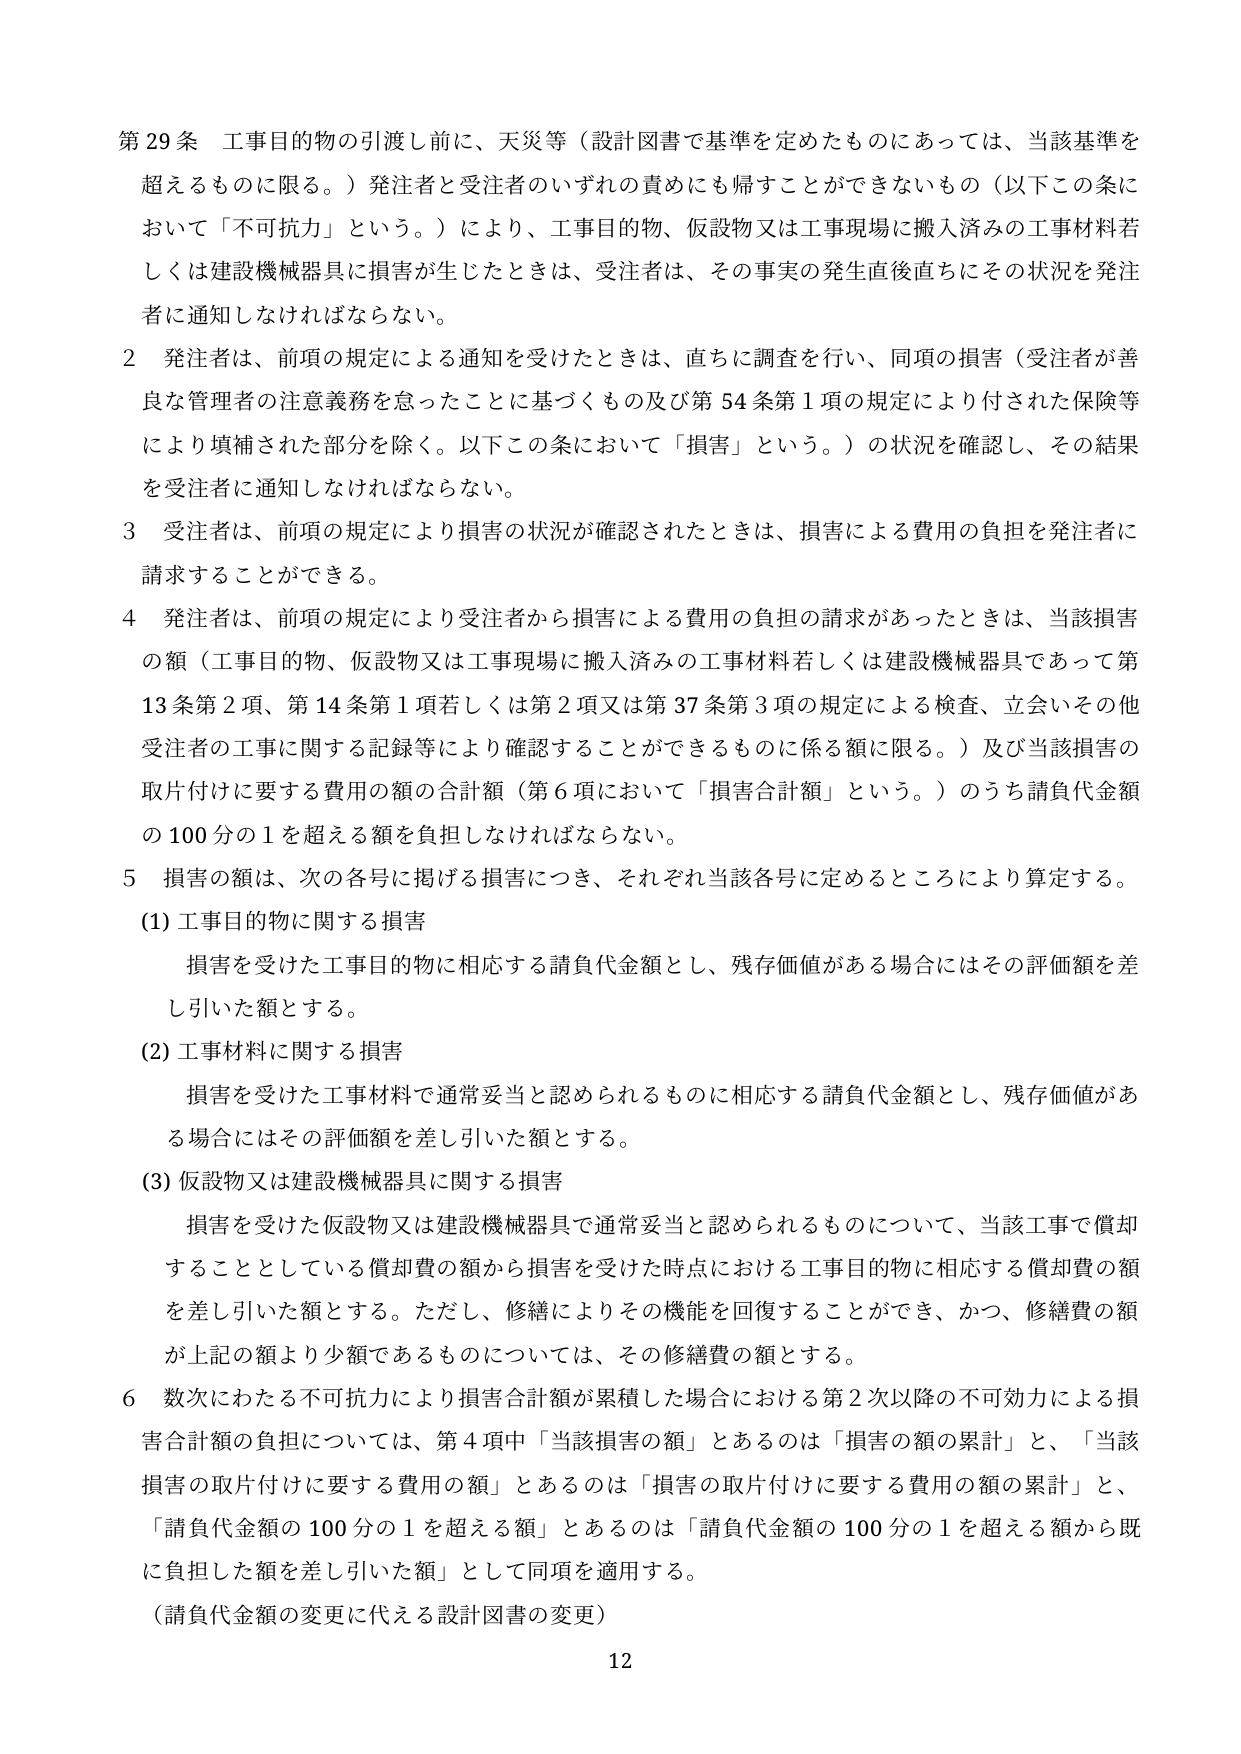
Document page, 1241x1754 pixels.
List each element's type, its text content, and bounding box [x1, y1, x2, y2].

text 損害を受けた工事材料で通常妥当と認められるものに相応する請負代金額とし、残存価値がある場合にはその評価額を差し引いた額とする。 [118, 1072, 1142, 1159]
text (1) 工事目的物に関する損害 [118, 899, 1142, 942]
text ５ 損害の額は、次の各号に掲げる損害につき、それぞれ当該各号に定めるところにより算定する。 [118, 855, 1142, 899]
text ４ 発注者は、前項の規定により受注者から損害による費用の負担の請求があったときは、当該損害の額（工事目的物、仮設物又は工事現場に搬入済みの工事材料若しくは建設機械器具であって第13条第２項、第14条第１項若しくは第２項又は第37条第３項の規定による検査、立会いその他受注者の工事に関する記録等により確認することができるものに係る額に限る。）及び当該損害の取片付けに要する費用の額の合計額（第６項において「損害合計額」という。）のうち請負代金額の100分の１を超える額を負担しなければならない。 [118, 595, 1142, 855]
text (2) 工事材料に関する損害 [118, 1029, 1142, 1072]
text 第29条 工事目的物の引渡し前に、天災等（設計図書で基準を定めたものにあっては、当該基準を超えるものに限る。）発注者と受注者のいずれの責めにも帰すことができないもの（以下この条において「不可抗力」という。）により、工事目的物、仮設物又は工事現場に搬入済みの工事材料若しくは建設機械器具に損害が生じたときは、受注者は、その事実の発生直後直ちにその状況を発注者に通知しなければならない。 [118, 119, 1142, 335]
text ３ 受注者は、前項の規定により損害の状況が確認されたときは、損害による費用の負担を発注者に請求することができる。 [118, 509, 1142, 595]
text (3) 仮設物又は建設機械器具に関する損害 [142, 1159, 1142, 1202]
text ２ 発注者は、前項の規定による通知を受けたときは、直ちに調査を行い、同項の損害（受注者が善良な管理者の注意義務を怠ったことに基づくもの及び第54条第１項の規定により付された保険等により填補された部分を除く。以下この条において「損害」という。）の状況を確認し、その結果を受注者に通知しなければならない。 [118, 335, 1142, 509]
text （請負代金額の変更に代える設計図書の変更） [118, 1592, 1142, 1635]
text 損害を受けた工事目的物に相応する請負代金額とし、残存価値がある場合にはその評価額を差し引いた額とする。 [118, 942, 1142, 1029]
text 損害を受けた仮設物又は建設機械器具で通常妥当と認められるものについて、当該工事で償却することとしている償却費の額から損害を受けた時点における工事目的物に相応する償却費の額を差し引いた額とする。ただし、修繕によりその機能を回復することができ、かつ、修繕費の額が上記の額より少額であるものについては、その修繕費の額とする。 [141, 1202, 1142, 1375]
text ６ 数次にわたる不可抗力により損害合計額が累積した場合における第２次以降の不可効力による損害合計額の負担については、第４項中「当該損害の額」とあるのは「損害の額の累計」と、「当該損害の取片付けに要する費用の額」とあるのは「損害の取片付けに要する費用の額の累計」と、「請負代金額の100分の１を超える額」とあるのは「請負代金額の100分の１を超える額から既に負担した額を差し引いた額」として同項を適用する。 [118, 1375, 1142, 1592]
